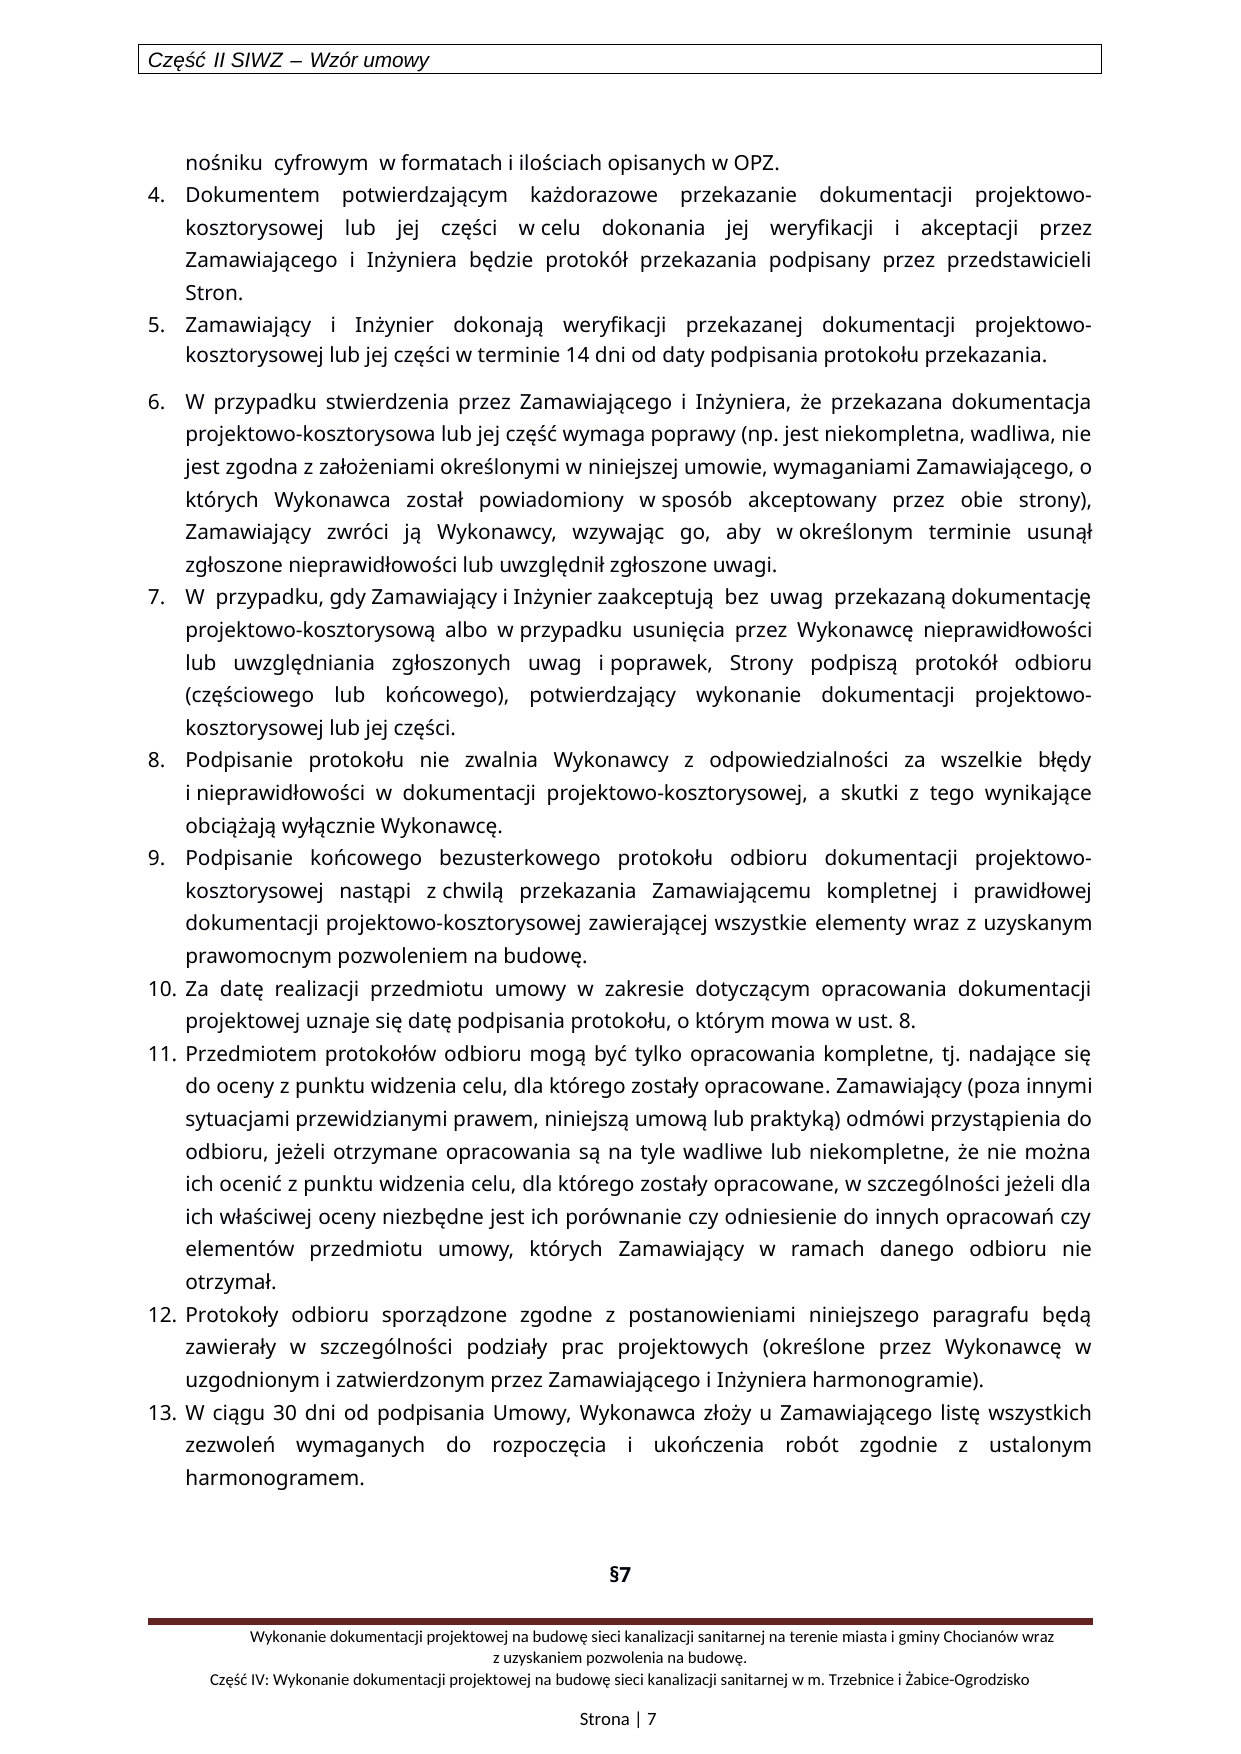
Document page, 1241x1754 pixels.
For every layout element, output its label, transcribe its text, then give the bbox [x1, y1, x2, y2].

list W przypadku, gdy Zamawiający i Inżynier zaakceptują bez uwag przekazaną dokumentację projektowo-kosztorysową albo w przypadku usunięcia przez Wykonawcę nieprawidłowości lub uwzględniania zgłoszonych uwag i poprawek, Strony podpiszą protokół odbioru (częściowego lub końcowego), potwierdzający wykonanie dokumentacji projektowo-kosztorysowej lub jej części. [148, 582, 1093, 741]
list Protokoły odbioru sporządzone zgodne z postanowieniami niniejszego paragrafu będą zawierały w szczególności podziały prac projektowych (określone przez Wykonawcę w uzgodnionym i zatwierdzonym przez Zamawiającego i Inżyniera harmonogramie). [148, 1300, 1093, 1393]
list Zamawiający i Inżynier dokonają weryfikacji przekazanej dokumentacji projektowo-kosztorysowej lub jej części w terminie 14 dni od daty podpisania protokołu przekazania. [148, 311, 1093, 369]
list Przedmiotem protokołów odbioru mogą być tylko opracowania kompletne, tj. nadające się do oceny z punktu widzenia celu, dla którego zostały opracowane. Zamawiający (poza innymi sytuacjami przewidzianymi prawem, niniejszą umową lub praktyką) odmówi przystąpienia do odbioru, jeżeli otrzymane opracowania są na tyle wadliwe lub niekompletne, że nie można ich ocenić z punktu widzenia celu, dla którego zostały opracowane, w szczególności jeżeli dla ich właściwej oceny niezbędne jest ich porównanie czy odniesienie do innych opracowań czy elementów przedmiotu umowy, których Zamawiający w ramach danego odbioru nie otrzymał. [148, 1039, 1093, 1296]
text §7 [148, 1561, 1093, 1589]
list W ciągu 30 dni od podpisania Umowy, Wykonawca złoży u Zamawiającego listę wszystkich zezwoleń wymaganych do rozpoczęcia i ukończenia robót zgodnie z ustalonym harmonogramem. [148, 1398, 1093, 1491]
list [148, 148, 1093, 176]
list Za datę realizacji przedmiotu umowy w zakresie dotyczącym opracowania dokumentacji projektowej uznaje się datę podpisania protokołu, o którym mowa w ust. 8. [148, 974, 1093, 1035]
list W przypadku stwierdzenia przez Zamawiającego i Inżyniera, że przekazana dokumentacja projektowo-kosztorysowa lub jej część wymaga poprawy (np. jest niekompletna, wadliwa, nie jest zgodna z założeniami określonymi w niniejszej umowie, wymaganiami Zamawiającego, o których Wykonawca został powiadomiony w sposób akceptowany przez obie strony), Zamawiający zwróci ją Wykonawcy, wzywając go, aby w określonym terminie usunął zgłoszone nieprawidłowości lub uwzględnił zgłoszone uwagi. [148, 387, 1093, 578]
list Podpisanie protokołu nie zwalnia Wykonawcy z odpowiedzialności za wszelkie błędy i nieprawidłowości w dokumentacji projektowo-kosztorysowej, a skutki z tego wynikające obciążają wyłącznie Wykonawcę. [148, 746, 1093, 839]
list Podpisanie końcowego bezusterkowego protokołu odbioru dokumentacji projektowo-kosztorysowej nastąpi z chwilą przekazania Zamawiającemu kompletnej i prawidłowej dokumentacji projektowo-kosztorysowej zawierającej wszystkie elementy wraz z uzyskanym prawomocnym pozwoleniem na budowę. [148, 843, 1093, 969]
list Dokumentem potwierdzającym każdorazowe przekazanie dokumentacji projektowo-kosztorysowej lub jej części w celu dokonania jej weryfikacji i akceptacji przez Zamawiającego i Inżyniera będzie protokół przekazania podpisany przez przedstawicieli Stron. [148, 180, 1093, 306]
